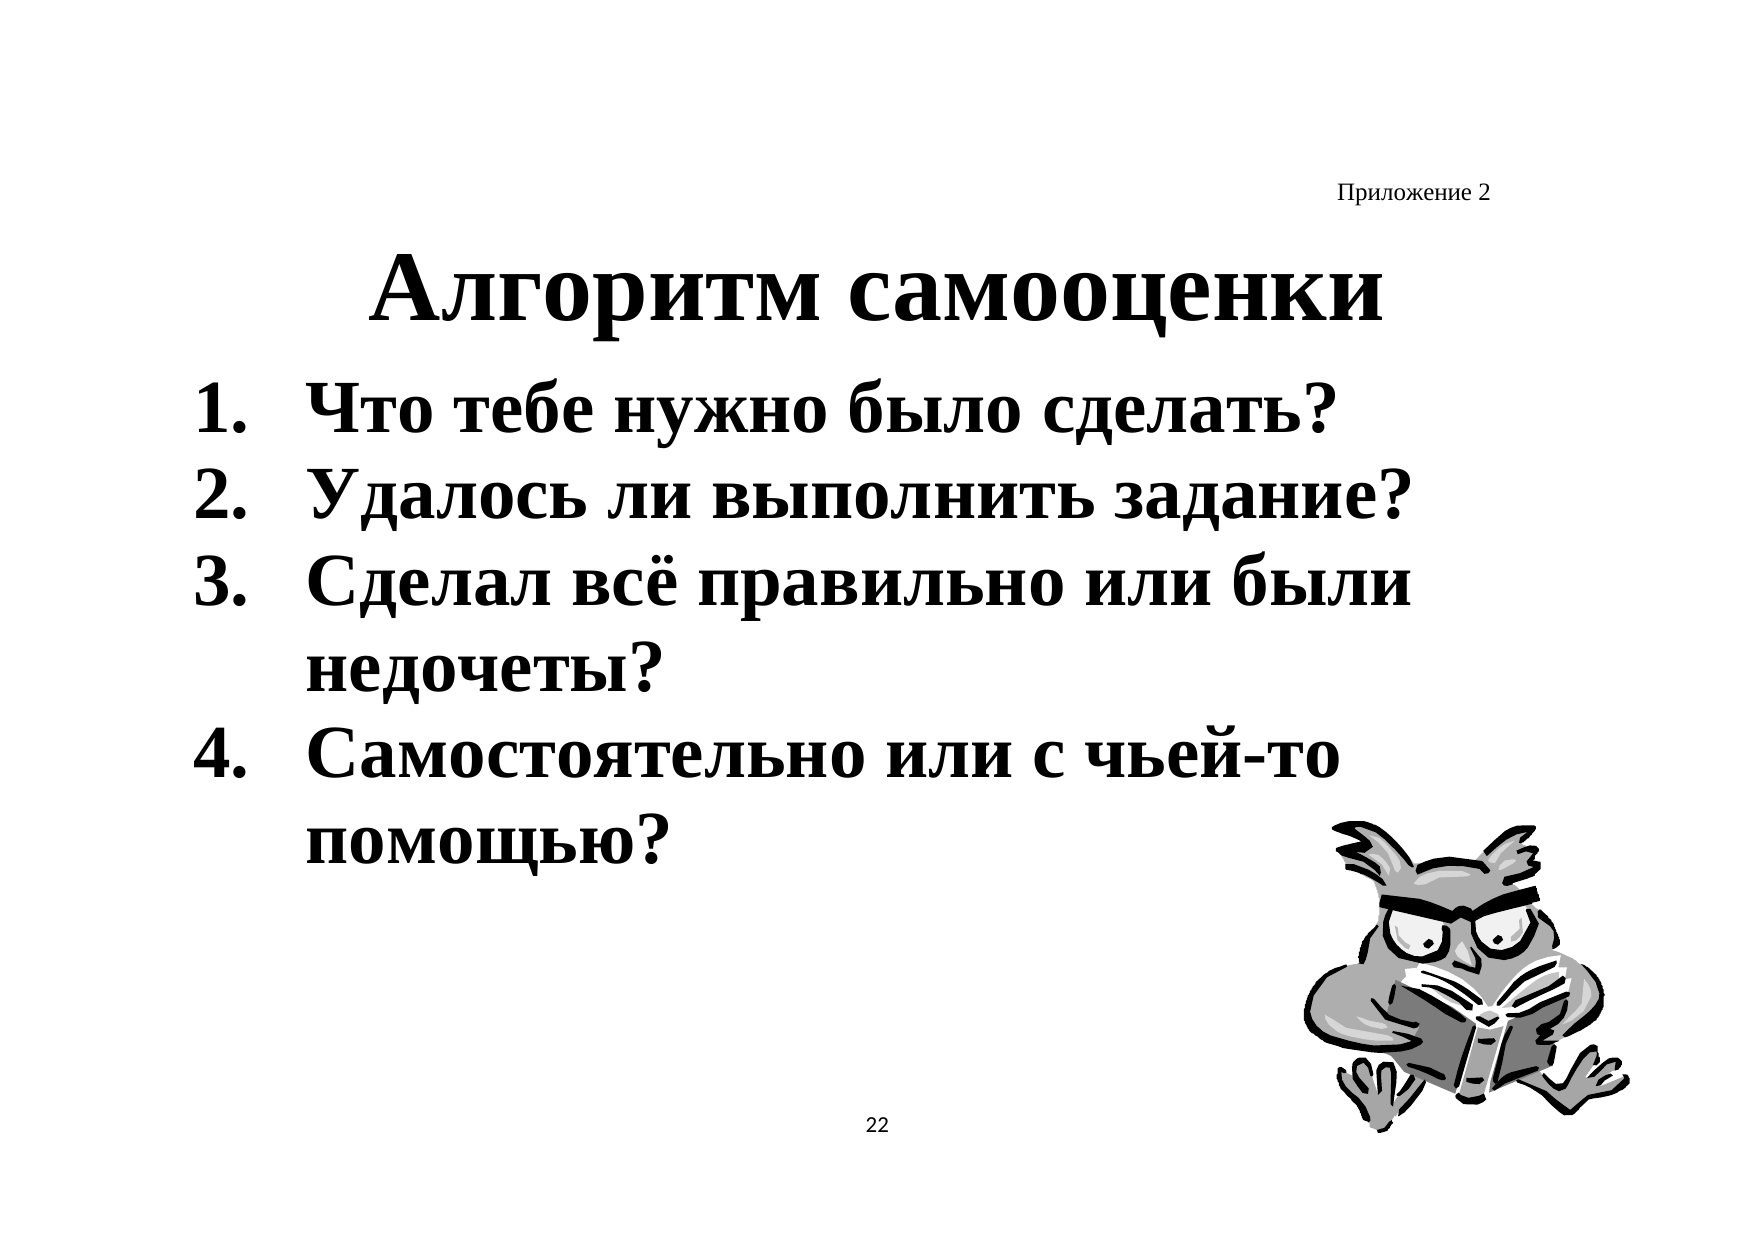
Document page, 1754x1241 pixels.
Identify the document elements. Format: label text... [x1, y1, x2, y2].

list Сделал всё правильно или были недочеты? [193, 535, 1636, 708]
list Самостоятельно или с чьей-то помощью? [193, 708, 1636, 880]
list Удалось ли выполнить задание? [193, 449, 1636, 535]
text Приложение 2 [118, 177, 1636, 206]
list Что тебе нужно было сделать? [193, 363, 1636, 449]
text Алгоритм самооценки [118, 227, 1636, 342]
